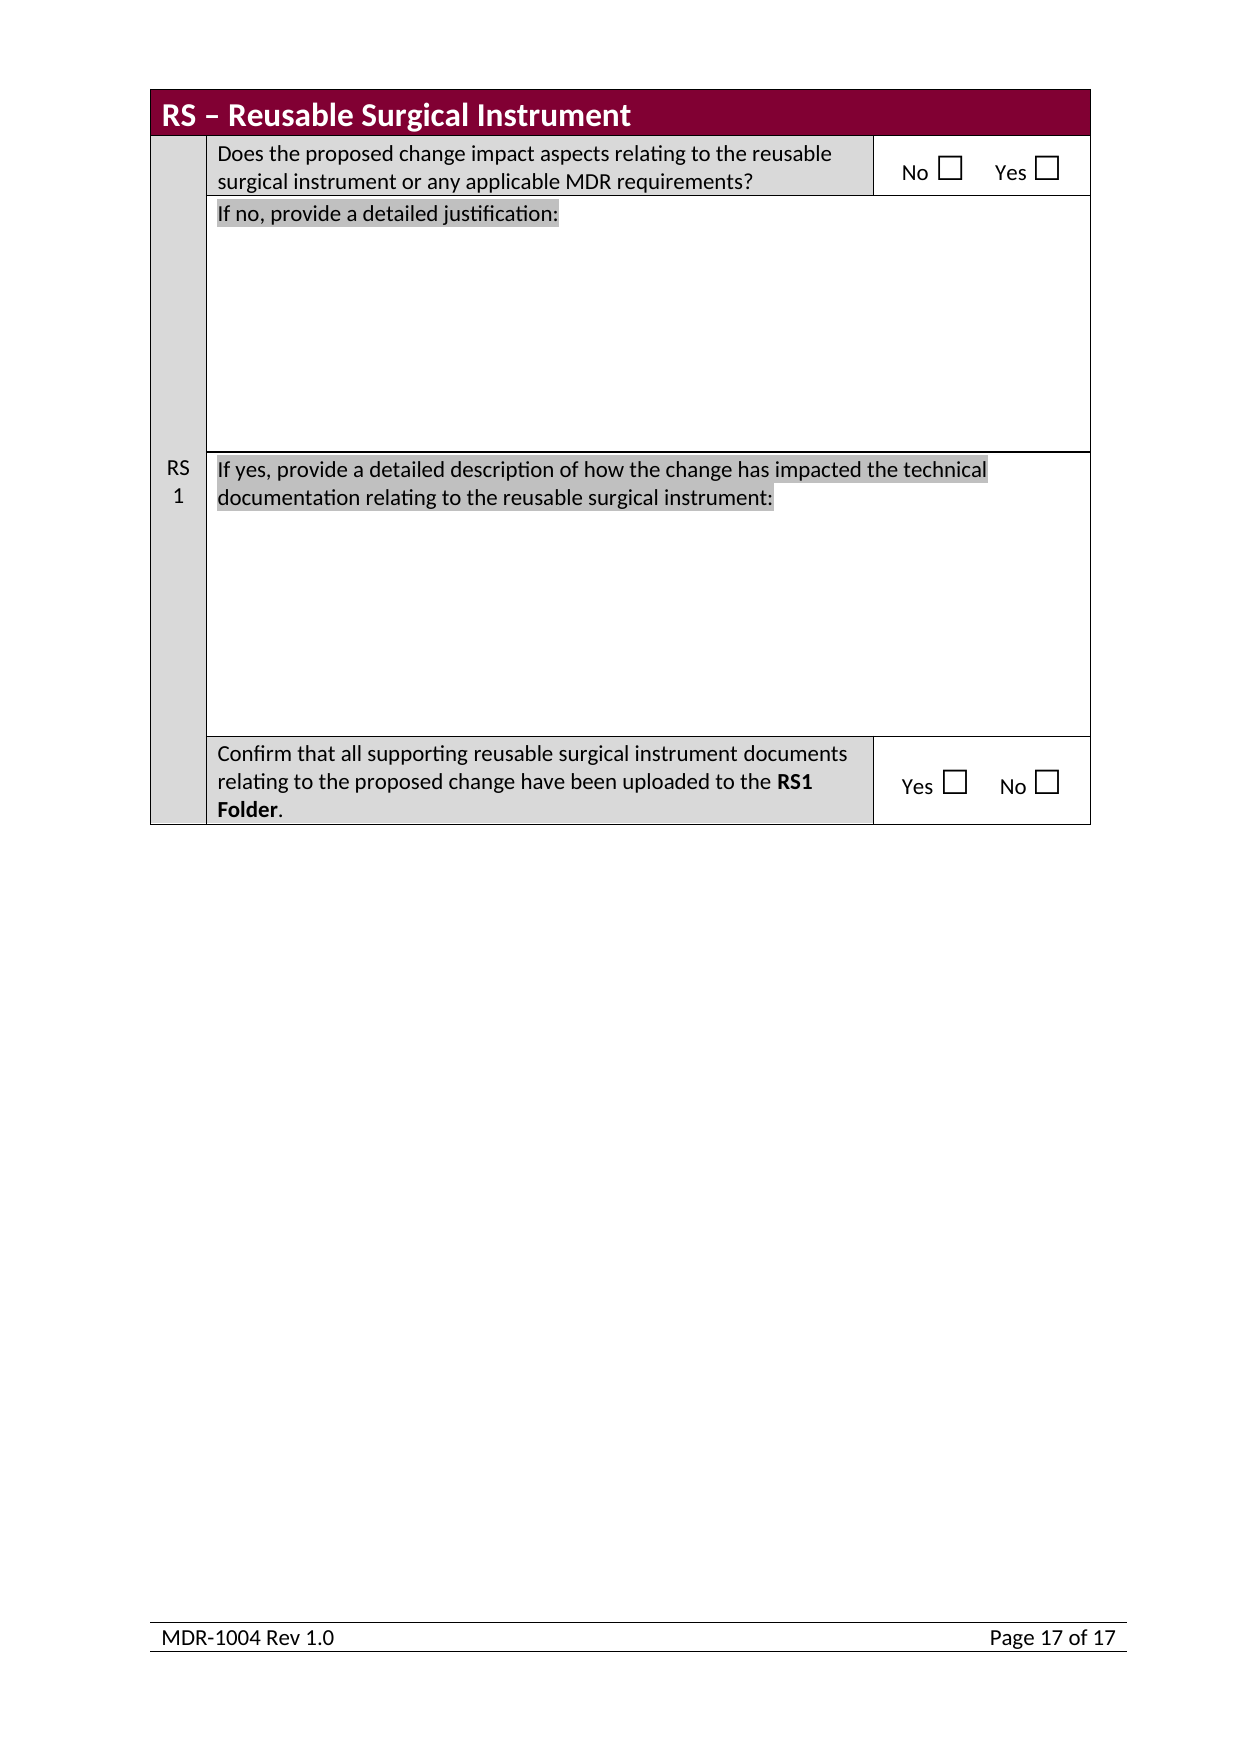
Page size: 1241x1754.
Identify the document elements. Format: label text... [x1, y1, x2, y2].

table_cell Does the proposed change impact aspects relating to the reusable surgical instrument or any applicable MDR requirements? [207, 136, 873, 195]
table_cell RS1 [151, 136, 206, 823]
table_cell No Yes [874, 136, 1090, 195]
table_cell If no, provide a detailed justification: [207, 196, 1090, 451]
table_header RS – Reusable Surgical Instrument [151, 90, 1090, 135]
table_cell If yes, provide a detailed description of how the change has impacted the technical documentation relating to the reusable surgical instrument: [207, 453, 1090, 736]
table_cell Confirm that all supporting reusable surgical instrument documents relating to the proposed change have been uploaded to the RS1 Folder. [207, 737, 873, 823]
table_cell Yes No [874, 737, 1090, 823]
